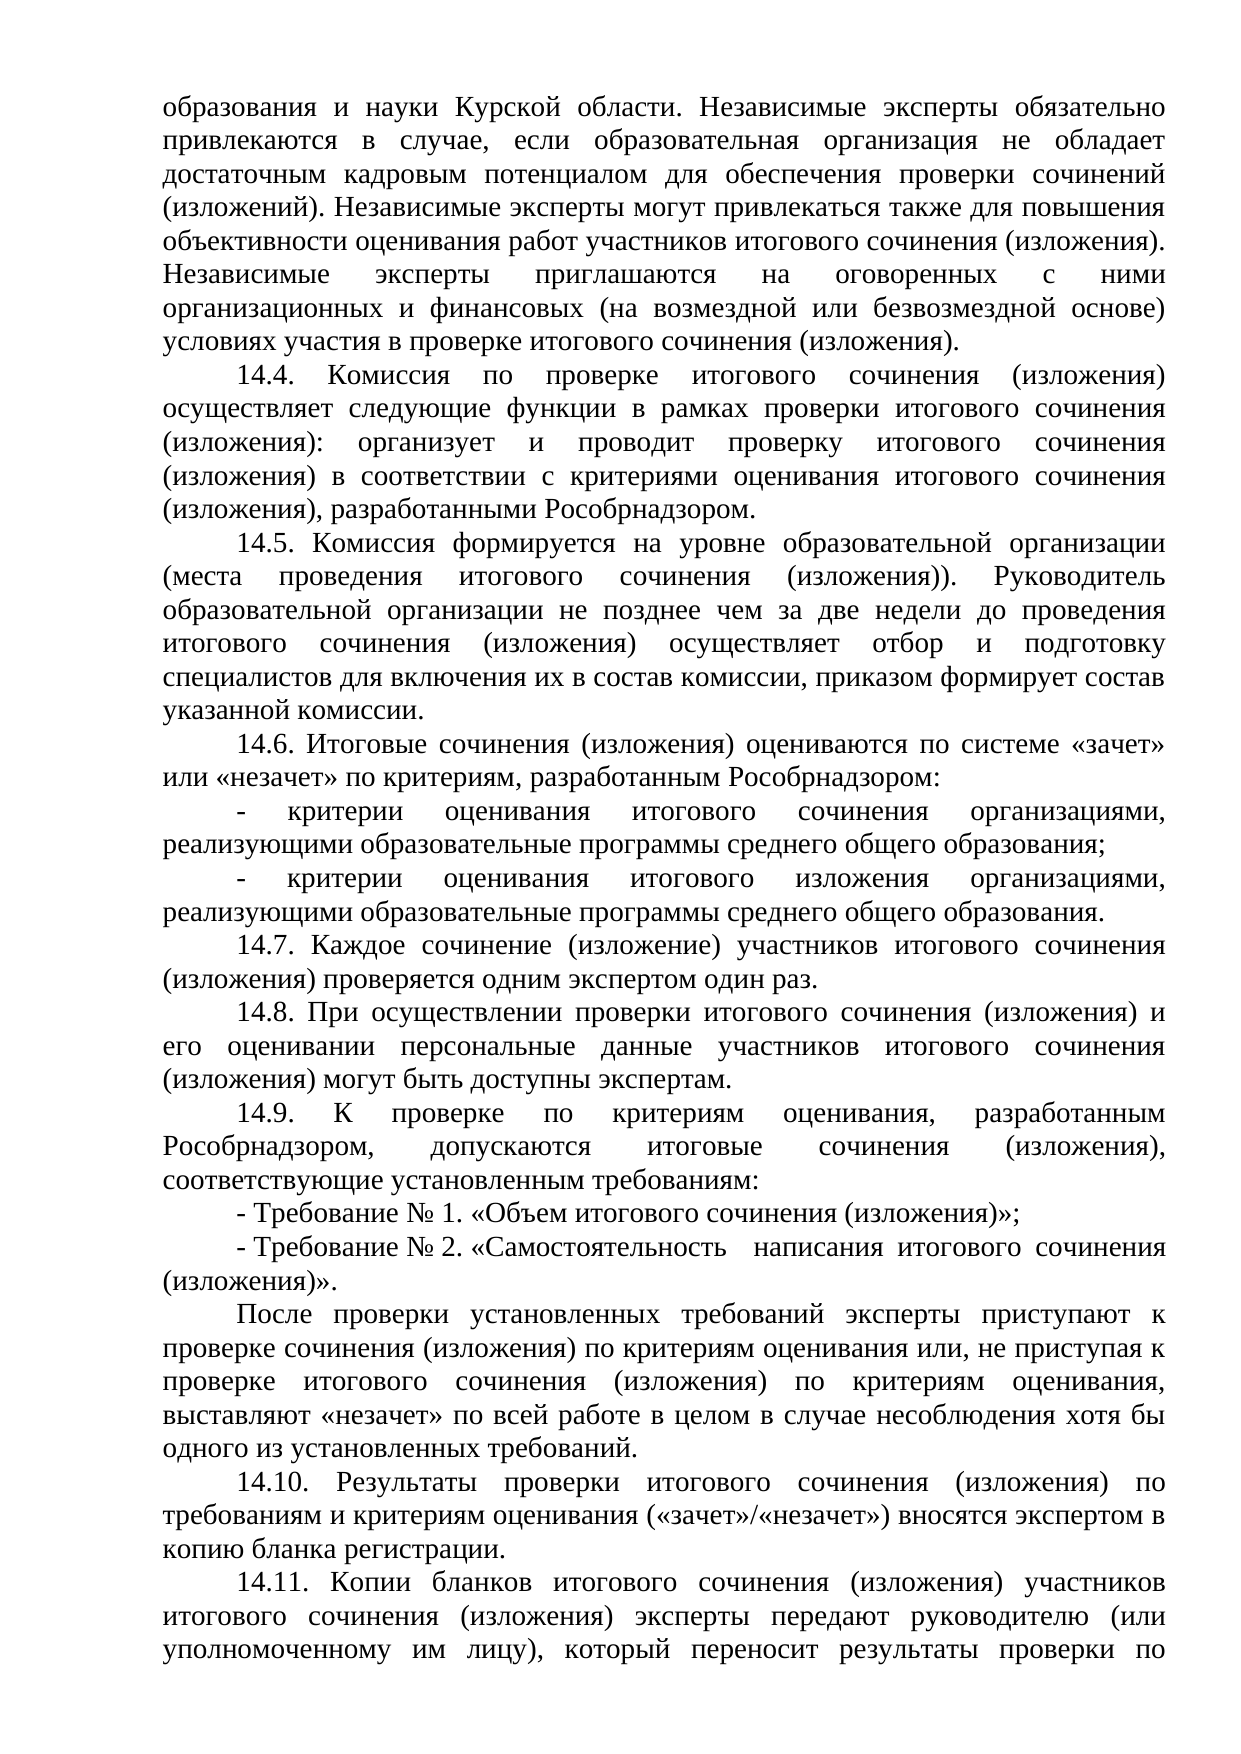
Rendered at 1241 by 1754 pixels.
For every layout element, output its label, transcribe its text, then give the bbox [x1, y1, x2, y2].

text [162, 1564, 1166, 1665]
text - Требование № 2. «Самостоятельность написания итогового сочинения (изложения)». [162, 1229, 1166, 1296]
text - критерии оценивания итогового изложения организациями, реализующими образовательные программы среднего общего образования. [162, 860, 1166, 927]
text 14.5. Комиссия формируется на уровне образовательной организации (места проведения итогового сочинения (изложения)). Руководитель образовательной организации не позднее чем за две недели до проведения итогового сочинения (изложения) осуществляет отбор и подготовку специалистов для включения их в состав комиссии, приказом формирует состав указанной комиссии. [162, 525, 1166, 726]
text После проверки установленных требований эксперты приступают к проверке сочинения (изложения) по критериям оценивания или, не приступая к проверке итогового сочинения (изложения) по критериям оценивания, выставляют «незачет» по всей работе в целом в случае несоблюдения хотя бы одного из установленных требований. [162, 1296, 1166, 1464]
text 14.6. Итоговые сочинения (изложения) оцениваются по системе «зачет» или «незачет» по критериям, разработанным Рособрнадзором: [162, 726, 1166, 793]
text 14.10. Результаты проверки итогового сочинения (изложения) по требованиям и критериям оценивания («зачет»/«незачет») вносятся экспертом в копию бланка регистрации. [162, 1464, 1166, 1564]
text 14.8. При осуществлении проверки итогового сочинения (изложения) и его оценивании персональные данные участников итогового сочинения (изложения) могут быть доступны экспертам. [162, 994, 1166, 1095]
text 14.4. Комиссия по проверке итогового сочинения (изложения) осуществляет следующие функции в рамках проверки итогового сочинения (изложения): организует и проводит проверку итогового сочинения (изложения) в соответствии с критериями оценивания итогового сочинения (изложения), разработанными Рособрнадзором. [162, 357, 1166, 525]
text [162, 89, 1166, 357]
text 14.9. К проверке по критериям оценивания, разработанным Рособрнадзором, допускаются итоговые сочинения (изложения), соответствующие установленным требованиям: [162, 1095, 1166, 1196]
text 14.7. Каждое сочинение (изложение) участников итогового сочинения (изложения) проверяется одним экспертом один раз. [162, 927, 1166, 994]
text - критерии оценивания итогового сочинения организациями, реализующими образовательные программы среднего общего образования; [162, 793, 1166, 860]
text - Требование № 1. «Объем итогового сочинения (изложения)»; [162, 1196, 1166, 1229]
